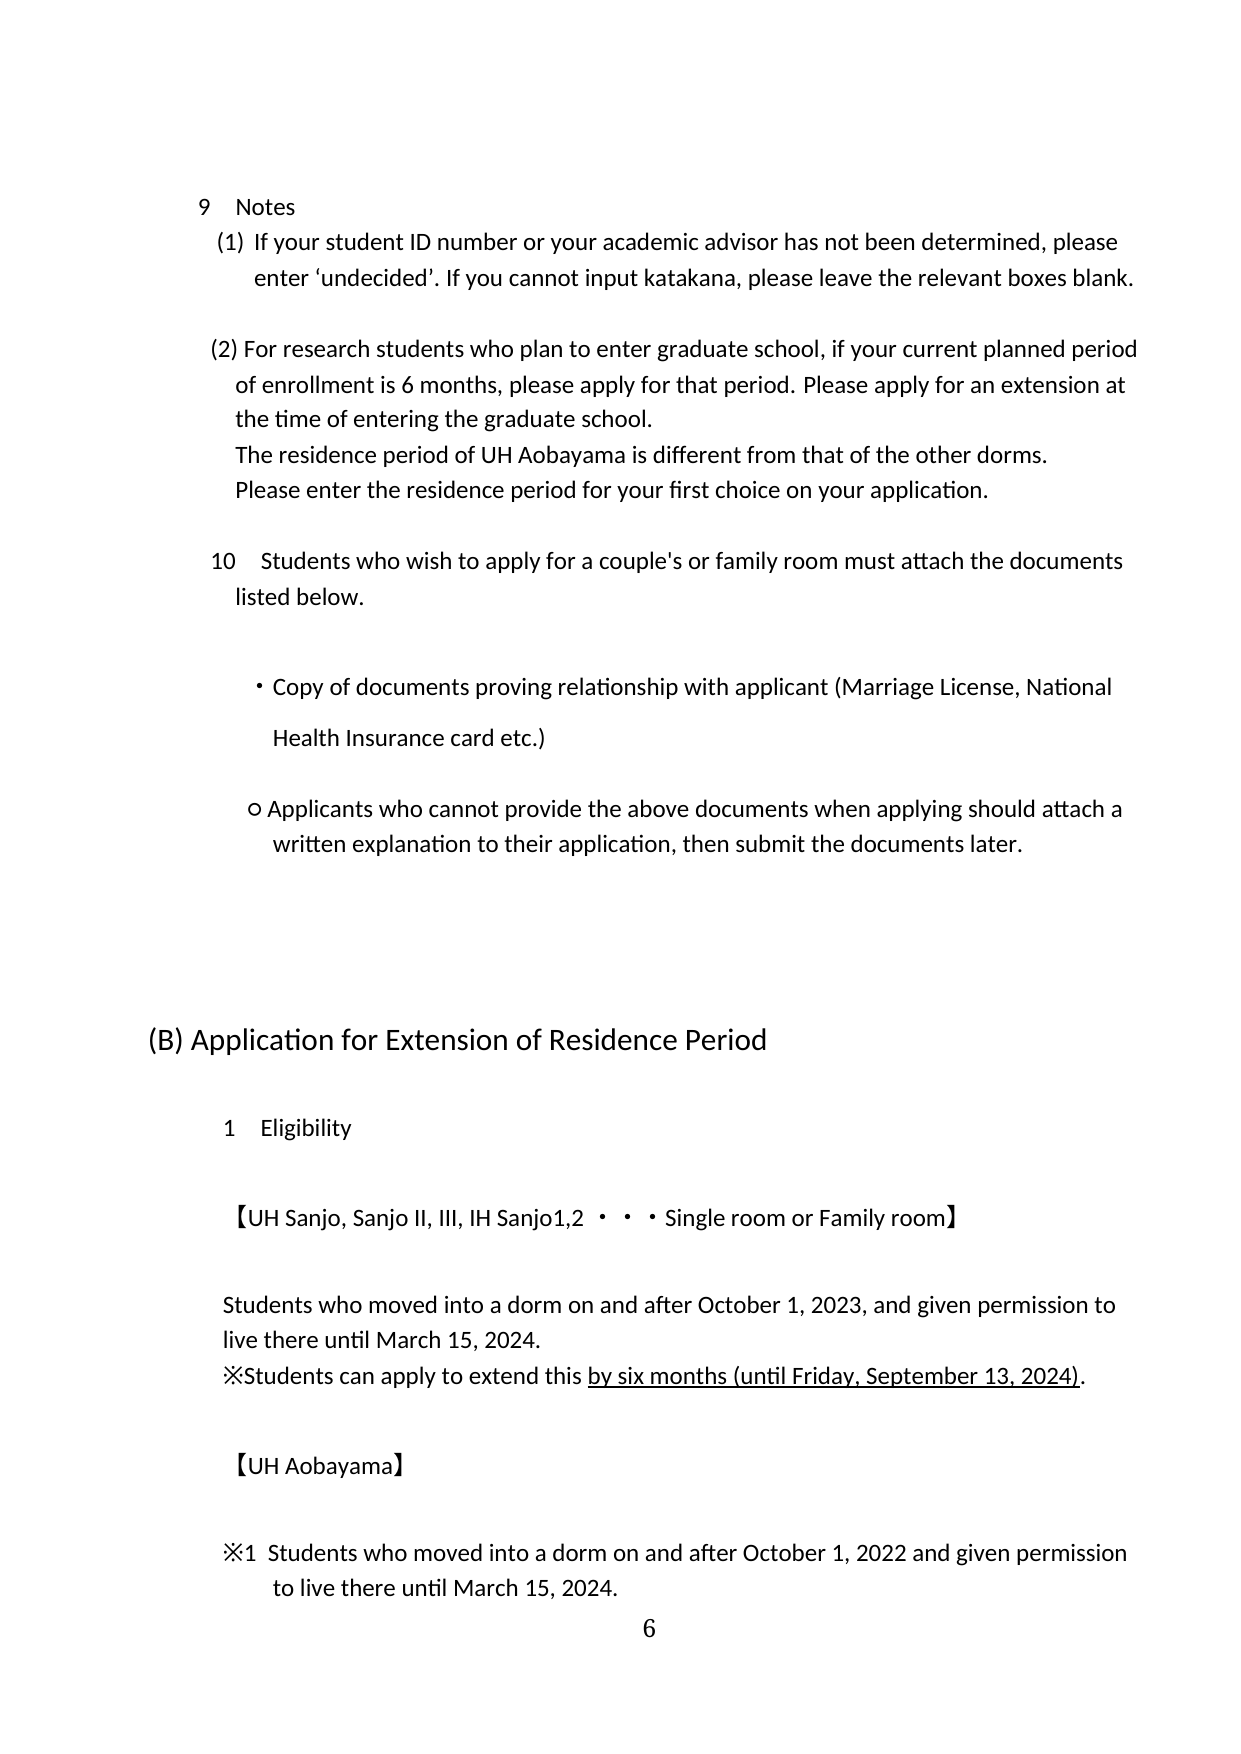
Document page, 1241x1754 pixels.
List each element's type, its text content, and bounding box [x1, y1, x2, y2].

text (2) For research students who plan to enter graduate school, if your current planned period of enrollment is 6 months, please apply for that period. Please apply for an extension at the time of entering the graduate school. [210, 330, 1150, 437]
text 10 Students who wish to apply for a couple's or family room must attach the documents listed below. [210, 543, 1150, 614]
text (B) Application for Extension of Residence Period [148, 1003, 1150, 1074]
text The residence period of UH Aobayama is different from that of the other dorms. [235, 437, 1150, 472]
text ※Students can apply to extend this by six months (until Friday, September 13, 2024). [223, 1357, 1150, 1393]
text ※1 Students who moved into a dorm on and after October 1, 2022 and given permission to live there until March 15, 2024. [223, 1534, 1150, 1605]
text 【UH Aobayama】 [223, 1428, 1150, 1499]
text 9 Notes [148, 189, 1150, 224]
text 【UH Sanjo, Sanjo II, III, IH Sanjo1,2 ・・・Single room or Family room】 [223, 1180, 1150, 1251]
text Please enter the residence period for your first choice on your application. [235, 472, 1150, 507]
text ・Copy of documents proving relationship with applicant (Marriage License, National Health Insurance card etc.) [248, 649, 1150, 755]
text ○ Applicants who cannot provide the above documents when applying should attach a written explanation to their application, then submit the documents later. [248, 791, 1150, 862]
text Students who moved into a dorm on and after October 1, 2023, and given permission to live there until March 15, 2024. [223, 1287, 1150, 1357]
list If your student ID number or your academic advisor has not been determined, please enter ‘undecided’. If you cannot input katakana, please leave the relevant boxes blank. [216, 224, 1150, 295]
text 1 Eligibility [223, 1109, 1150, 1145]
